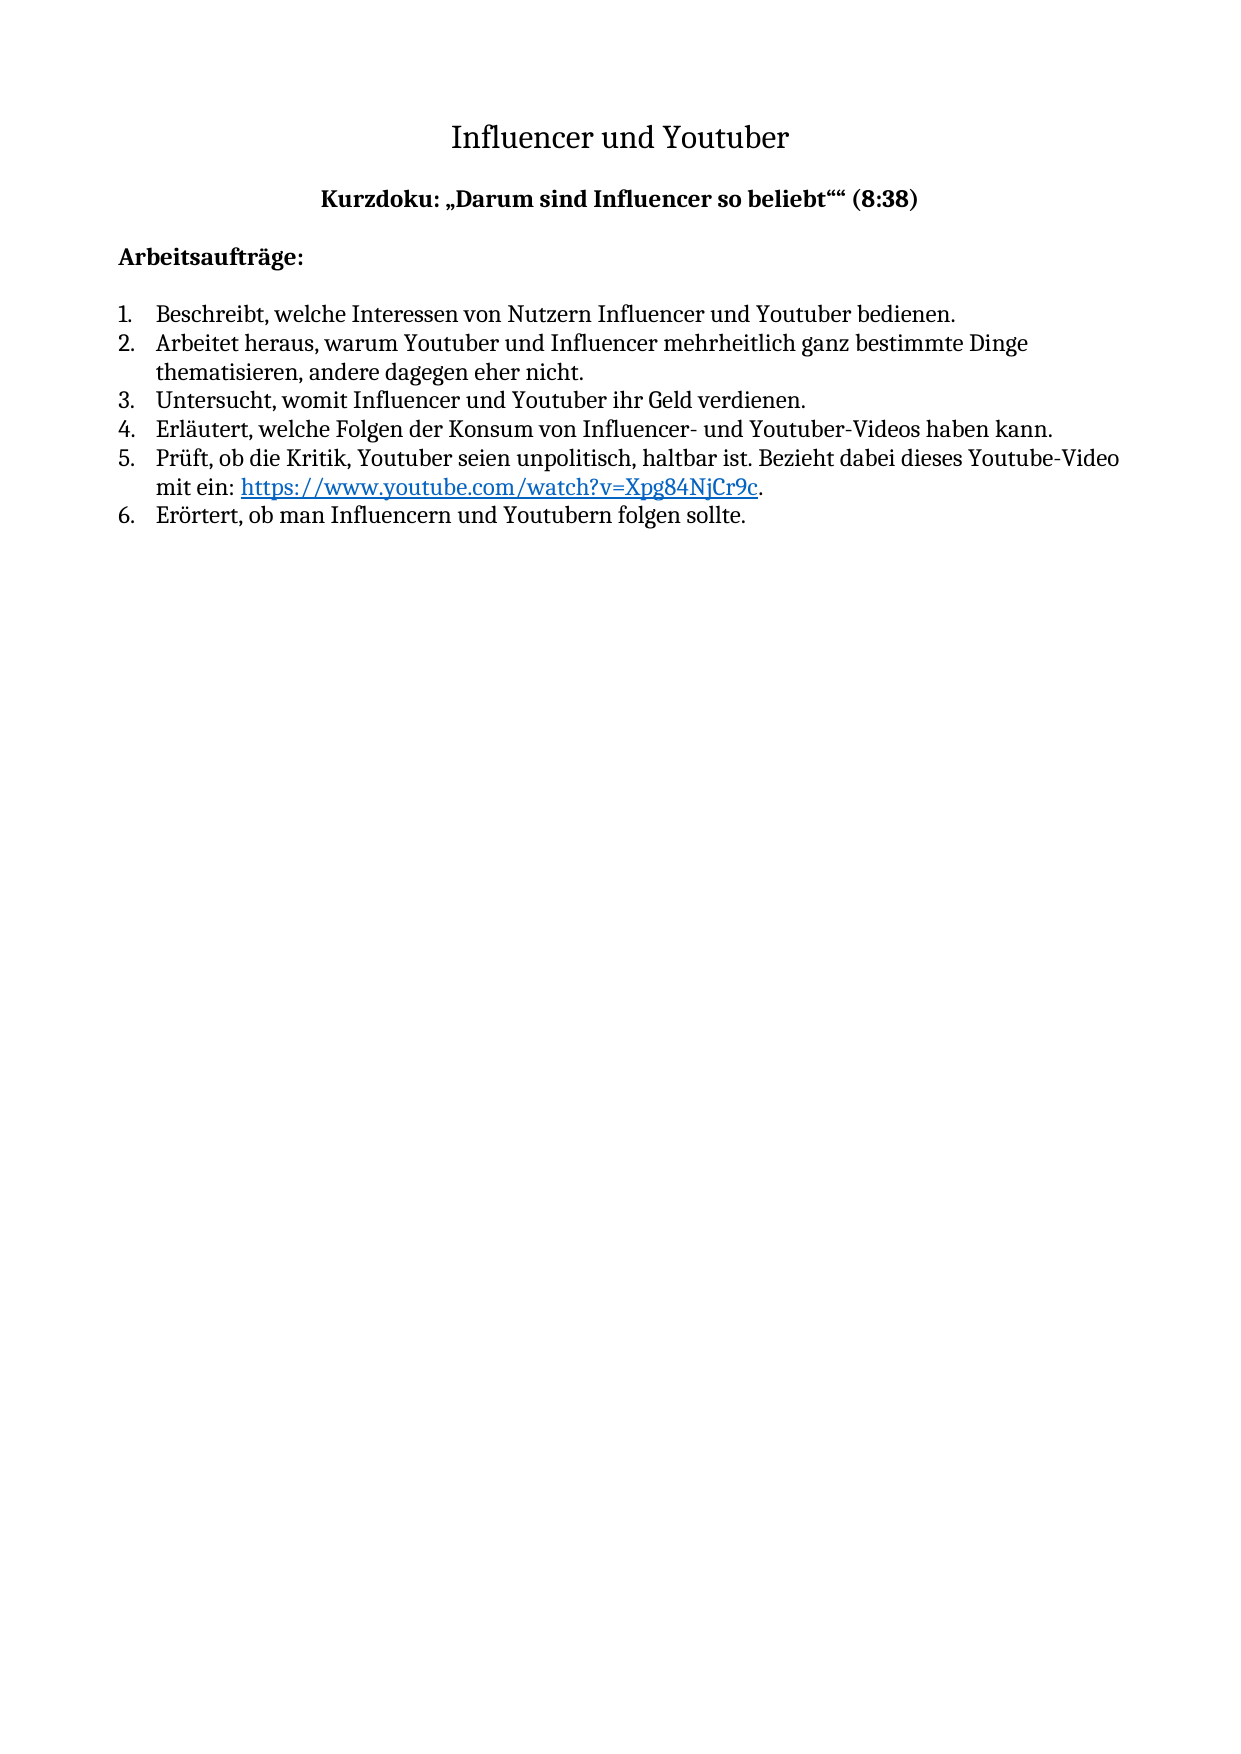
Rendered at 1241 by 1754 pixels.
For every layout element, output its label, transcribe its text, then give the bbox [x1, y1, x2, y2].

list Prüft, ob die Kritik, Youtuber seien unpolitisch, haltbar ist. Bezieht dabei dieses Youtube-Video mit ein: https://www.youtube.com/watch?v=Xpg84NjCr9c. [118, 444, 1122, 501]
list Erörtert, ob man Influencern und Youtubern folgen sollte. [118, 501, 1122, 530]
list Beschreibt, welche Interessen von Nutzern Influencer und Youtuber bedienen. [118, 300, 1122, 329]
text Kurzdoku: „Darum sind Influencer so beliebt““ (8:38) [118, 185, 1122, 214]
text Arbeitsaufträge: [118, 243, 1122, 271]
text Influencer und Youtuber [118, 118, 1122, 156]
list Arbeitet heraus, warum Youtuber und Influencer mehrheitlich ganz bestimmte Dinge thematisieren, andere dagegen eher nicht. [118, 329, 1122, 386]
list Erläutert, welche Folgen der Konsum von Influencer- und Youtuber-Videos haben kann. [118, 415, 1122, 444]
list Untersucht, womit Influencer und Youtuber ihr Geld verdienen. [118, 386, 1122, 415]
